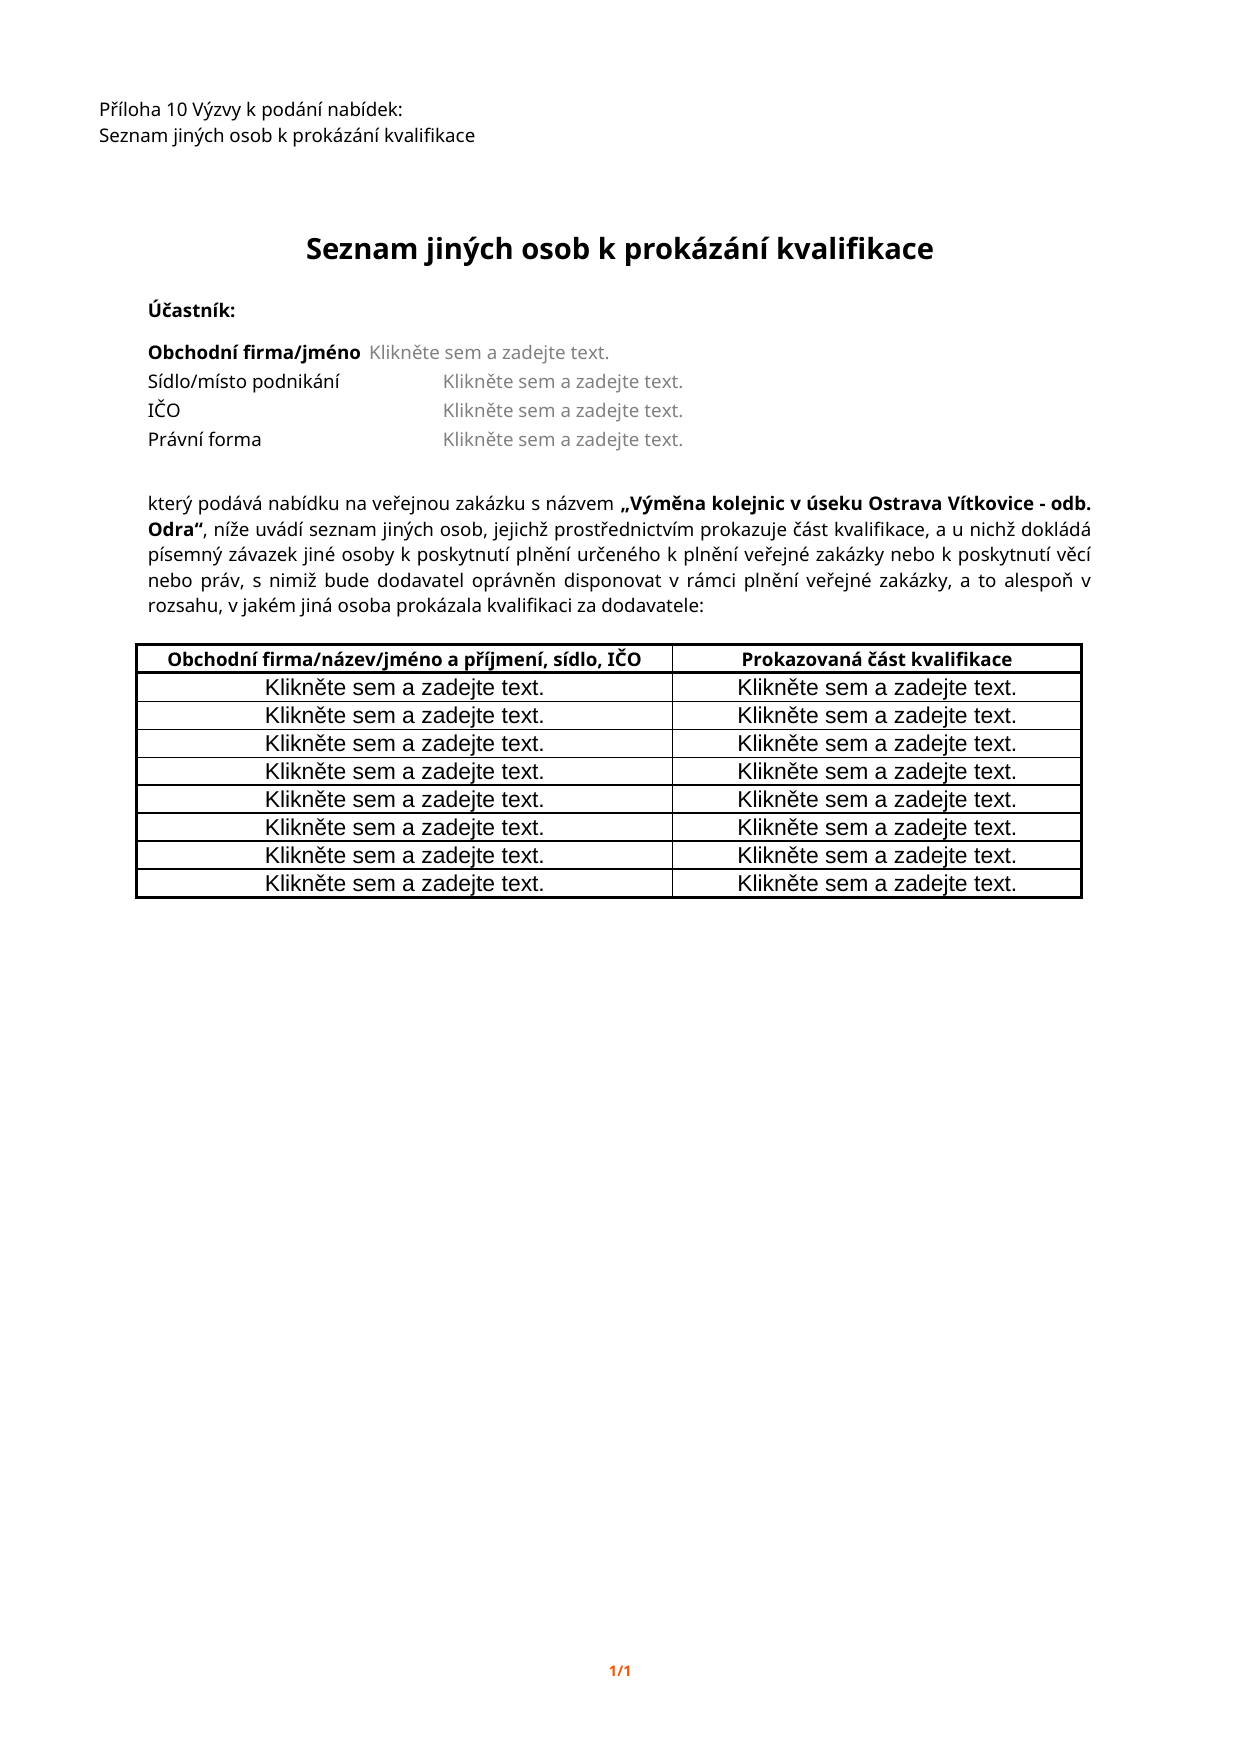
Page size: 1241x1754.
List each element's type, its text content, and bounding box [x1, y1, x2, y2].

text IČO [148, 394, 1093, 423]
text Obchodní firma/jméno [148, 336, 1093, 365]
text Sídlo/místo podnikání [148, 365, 1093, 394]
title Seznam jiných osob k prokázání kvalifikace [148, 228, 1093, 268]
table_header Obchodní firma/název/jméno a příjmení, sídlo, IČO [138, 646, 672, 671]
text který podává nabídku na veřejnou zakázku s názvem „Výměna kolejnic v úseku Ostrava Vítkovice - odb. Odra“, níže uvádí seznam jiných osob, jejichž prostřednictvím prokazuje část kvalifikace, a u nichž dokládá písemný závazek jiné osoby k poskytnutí plnění určeného k plnění veřejné zakázky nebo k poskytnutí věcí nebo práv, s nimiž bude dodavatel oprávněn disponovat v rámci plnění veřejné zakázky, a to alespoň v rozsahu, v jakém jiná osoba prokázala kvalifikaci za dodavatele: [148, 490, 1093, 618]
text Účastník: [148, 293, 1093, 324]
table_header Prokazovaná část kvalifikace [673, 646, 1080, 671]
text Právní forma [148, 423, 1093, 452]
